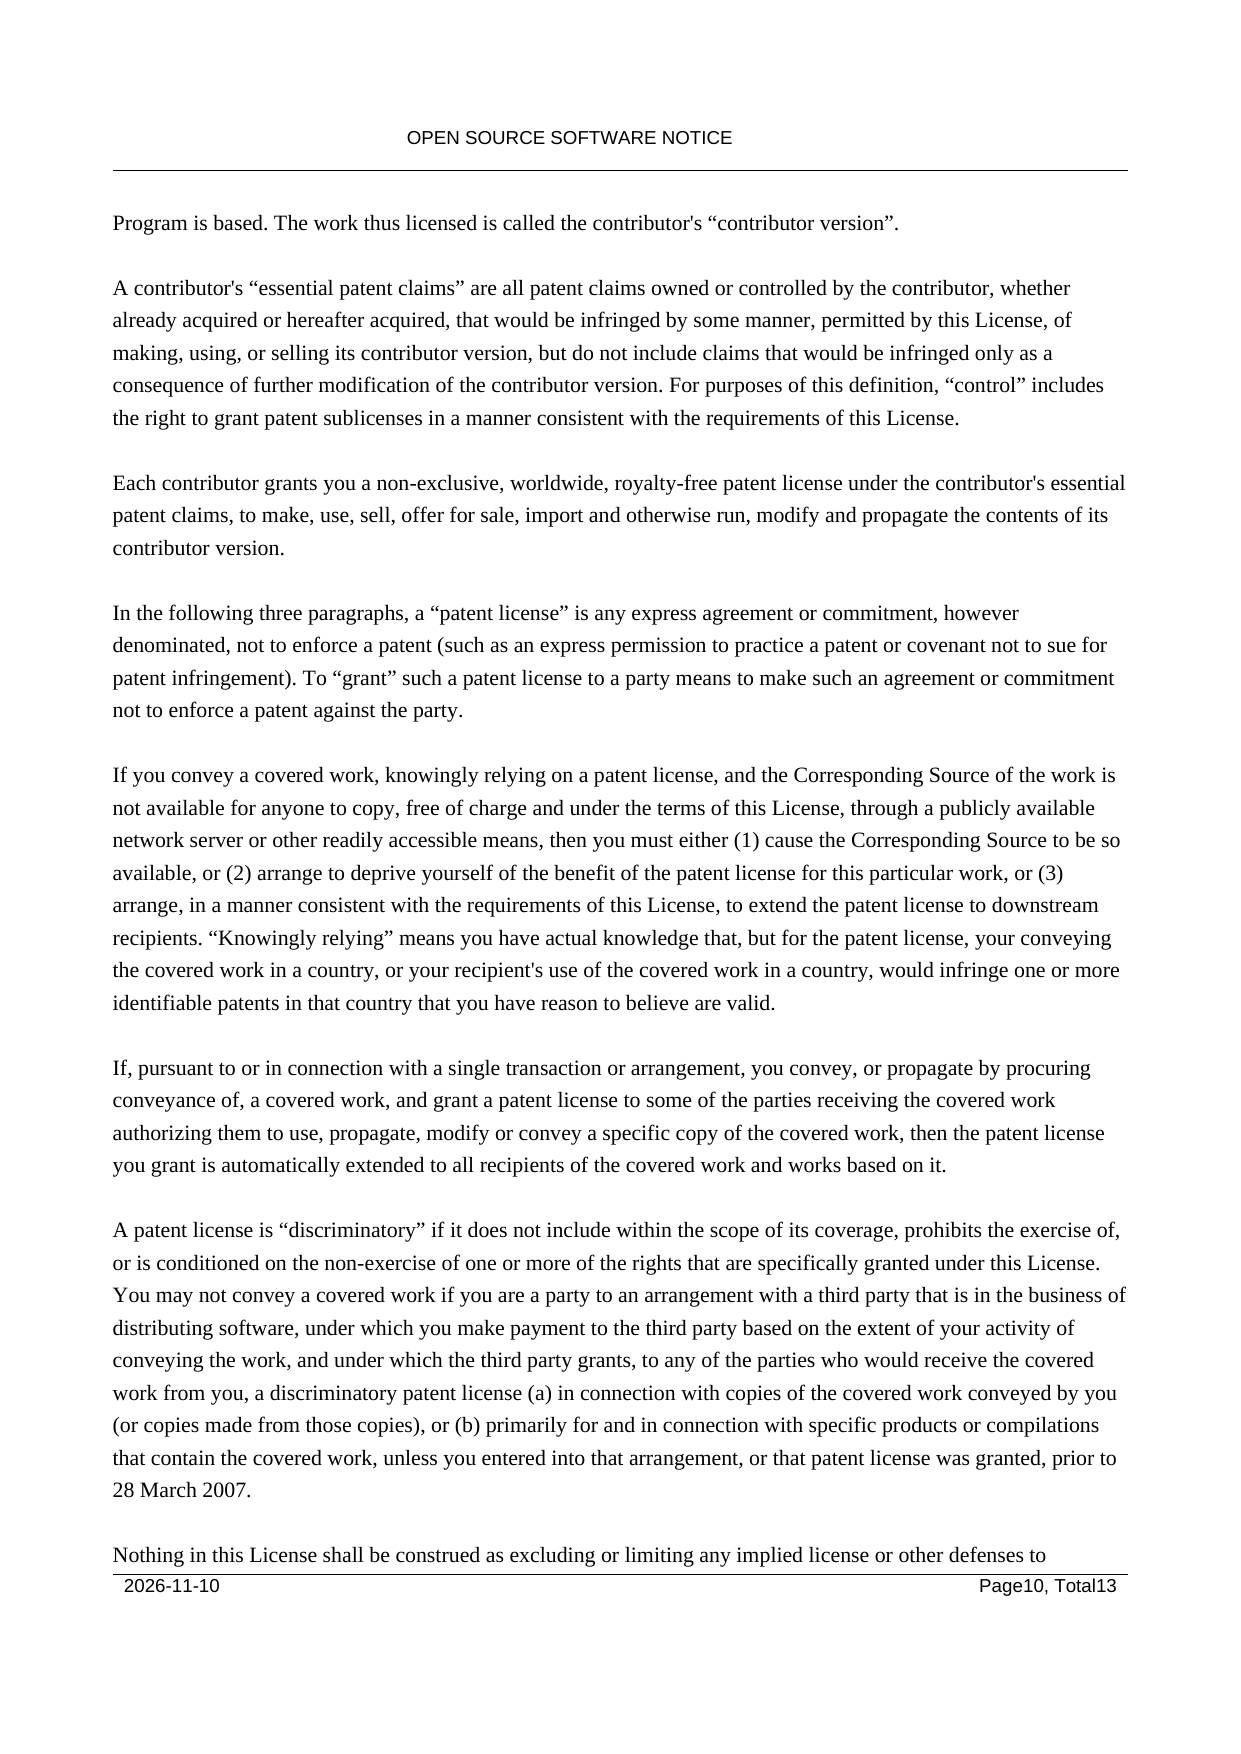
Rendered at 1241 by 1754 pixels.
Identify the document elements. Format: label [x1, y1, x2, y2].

text [112, 206, 1128, 1571]
